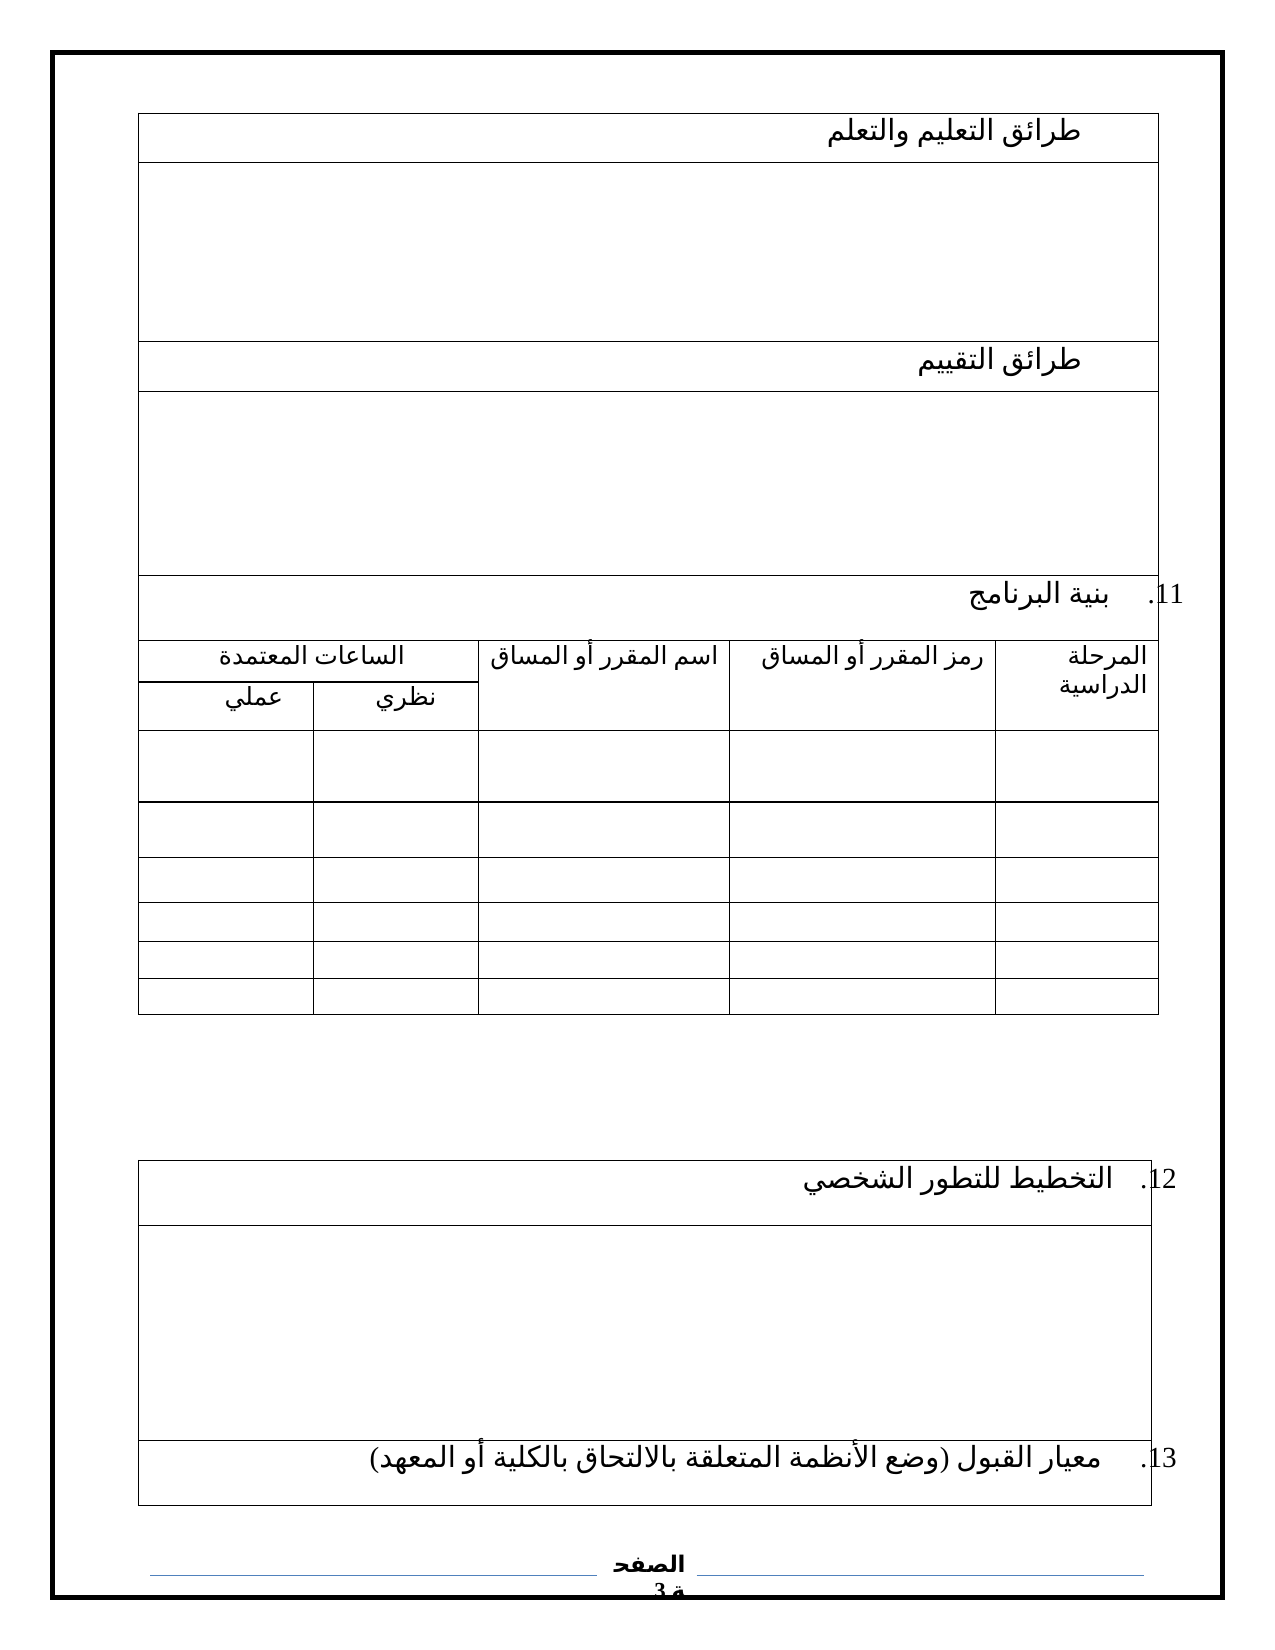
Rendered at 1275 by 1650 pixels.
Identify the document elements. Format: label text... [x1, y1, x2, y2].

table_cell [730, 979, 741, 1014]
table_cell [996, 803, 1158, 857]
table_cell [139, 1226, 150, 1439]
table_cell الساعات المعتمدة [139, 641, 478, 681]
table_cell [139, 803, 313, 857]
table_cell [996, 858, 1158, 902]
table_cell معيار القبول (وضع الأنظمة المتعلقة بالالتحاق بالكلية أو المعهد) [139, 1441, 1151, 1504]
table_cell [314, 942, 324, 978]
table_cell طرائق التقييم [139, 342, 1158, 391]
table_cell [139, 942, 150, 978]
table_cell [479, 942, 490, 978]
table_cell بنية البرنامج [139, 576, 1158, 640]
table_cell [479, 858, 729, 902]
table_cell [996, 903, 1158, 941]
table_header التخطيط للتطور الشخصي [139, 1161, 1151, 1225]
table_cell [1140, 1226, 1151, 1439]
table_cell [467, 979, 478, 1014]
table_cell [730, 942, 741, 978]
table_cell اسم المقرر أو المساق [479, 641, 729, 729]
table_cell [302, 942, 313, 978]
table_cell [479, 803, 729, 857]
table_cell [314, 979, 324, 1014]
table_cell [139, 858, 313, 902]
table_cell المرحلة الدراسية [996, 641, 1158, 729]
table_cell [996, 731, 1158, 801]
table_cell [139, 731, 313, 801]
table_cell [1147, 942, 1158, 978]
table_cell رمز المقرر أو المساق [730, 641, 995, 729]
table_cell [479, 731, 729, 801]
table_cell [1147, 979, 1158, 1014]
table_cell [302, 979, 313, 1014]
table_cell [718, 942, 729, 978]
table_cell [718, 979, 729, 1014]
table_cell [479, 903, 729, 941]
table_cell [479, 979, 490, 1014]
table_cell نظري [314, 683, 478, 729]
table_cell [730, 903, 995, 941]
table_cell [314, 803, 478, 857]
table_cell [139, 979, 150, 1014]
table_cell [730, 731, 995, 801]
table_cell [730, 858, 995, 902]
table_cell [467, 942, 478, 978]
table_cell [139, 903, 313, 941]
table_cell [139, 392, 1158, 575]
table_cell [314, 858, 478, 902]
table_cell [314, 903, 478, 941]
table_cell [139, 163, 1158, 341]
table_cell [730, 803, 995, 857]
table_cell [996, 979, 1006, 1014]
table_cell طرائق التعليم والتعلم [139, 114, 1158, 162]
table_cell [314, 731, 478, 801]
table_cell [996, 942, 1006, 978]
table_cell عملي [139, 683, 313, 729]
table_cell [984, 979, 995, 1014]
table_cell [984, 942, 995, 978]
